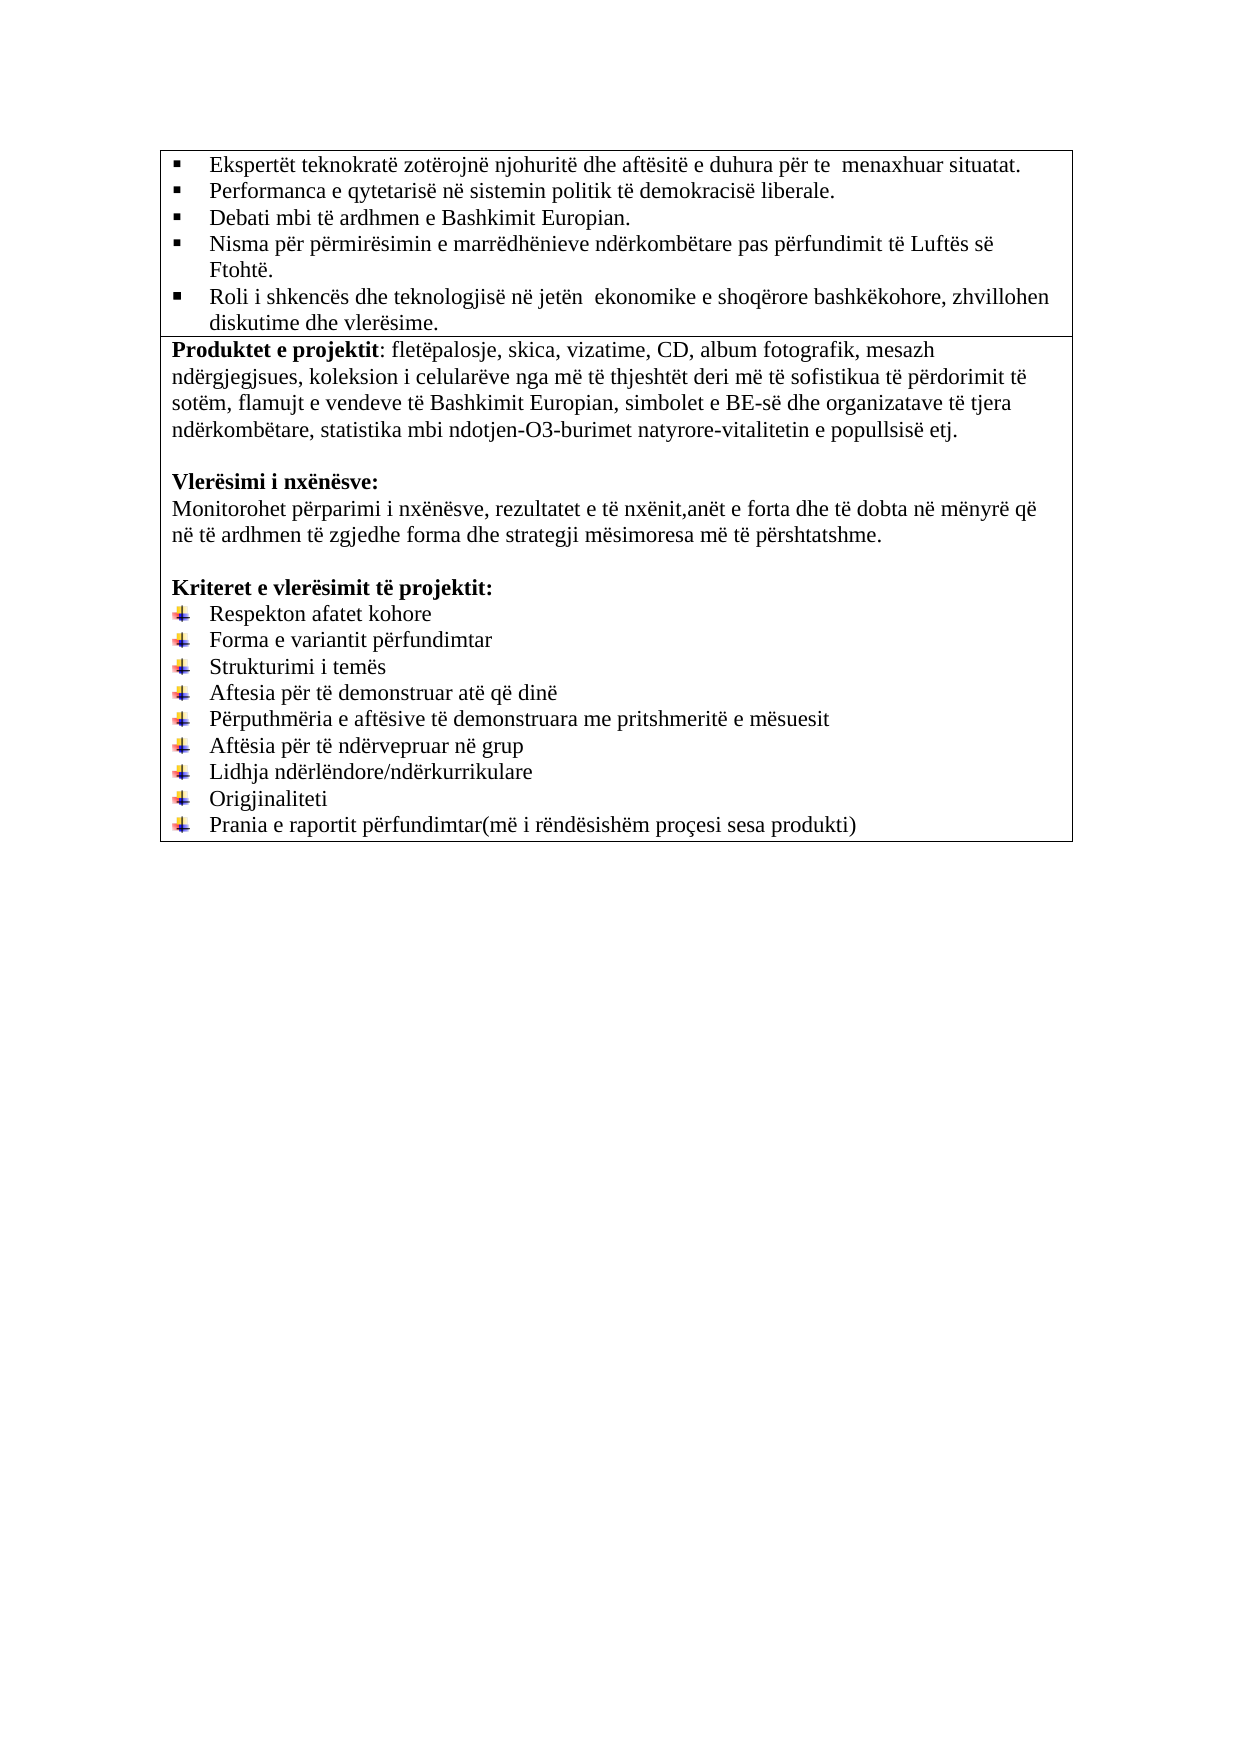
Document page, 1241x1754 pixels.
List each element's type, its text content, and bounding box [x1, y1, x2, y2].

picture [172, 684, 190, 701]
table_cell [161, 151, 1072, 336]
table_cell Produktet e projektit: fletëpalosje, skica, vizatime, CD, album fotografik, mesazh ndërgjegjsues, koleksion i celularëve nga më të thjeshtët deri më të sofistikua të përdorimit të sotëm, flamujt e vendeve të Bashkimit Europian, simbolet e BE-së dhe organizatave të tjera ndërkombëtare, statistika mbi ndotjen-O3-burimet natyrore-vitalitetin e popullsisë etj. Vlerësimi i nxënësve: Monitorohet përparimi i nxënësve, rezultatet e të nxënit,anët e forta dhe të dobta në mënyrë që në të ardhmen të zgjedhe forma dhe strategji mësimoresa më të përshtatshme. Kriteret e vlerësimit të projektit: Respekton afatet kohore Forma e variantit përfundimtar Strukturimi i temës Aftesia për të demonstruar atë që dinë Përputhmëria e aftësive të demonstruara me pritshmeritë e mësuesit Aftësia për të ndërvepruar në grup Lidhja ndërlëndore/ndërkurrikulare Origjinaliteti Prania e raportit përfundimtar(më i rëndësishëm proçesi sesa produkti) [161, 337, 1072, 841]
picture [172, 815, 190, 833]
picture [172, 657, 190, 675]
picture [172, 736, 190, 754]
picture [172, 604, 190, 622]
picture [172, 710, 190, 727]
picture [172, 789, 190, 806]
picture [172, 763, 190, 780]
picture [172, 631, 190, 648]
